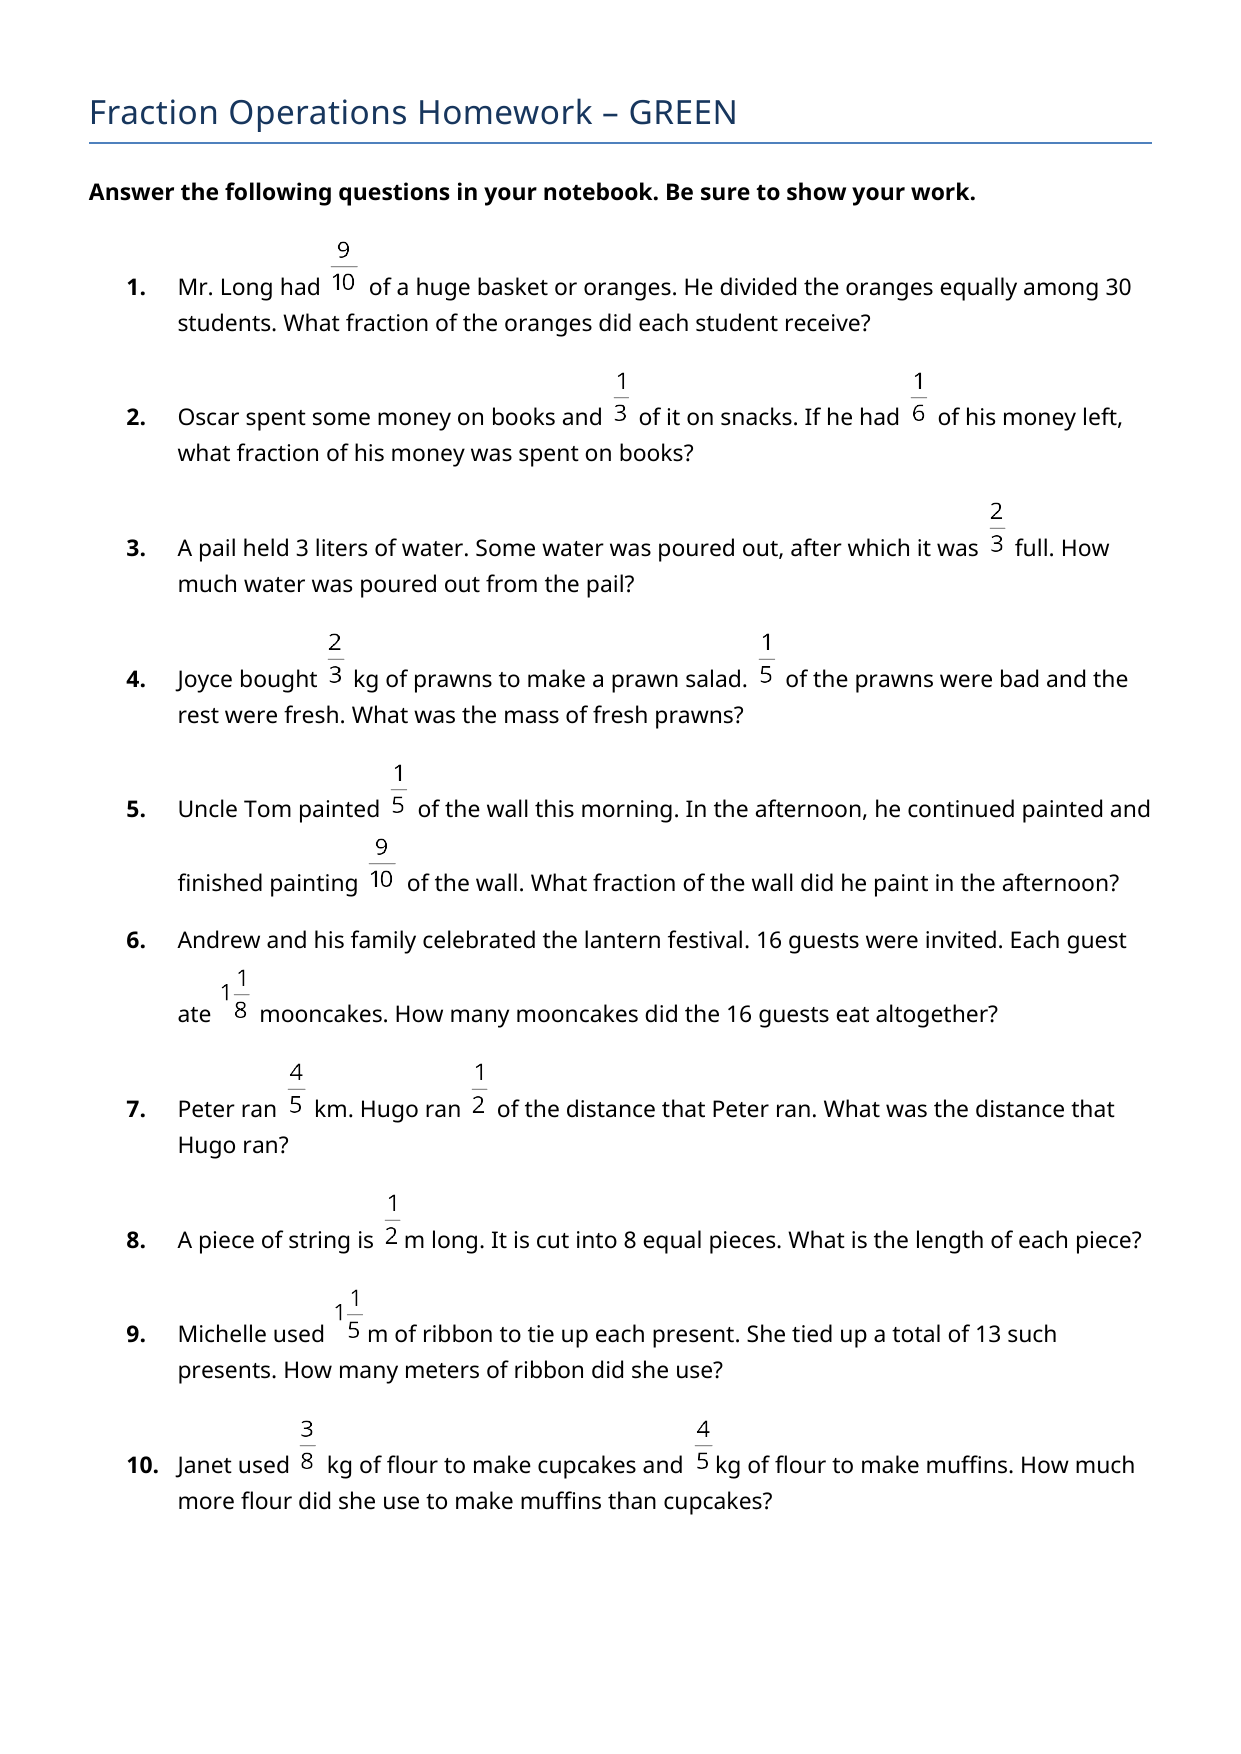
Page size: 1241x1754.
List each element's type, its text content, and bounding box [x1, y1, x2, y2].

list Joyce bought kg of prawns to make a prawn salad. of the prawns were bad and the rest were fresh. What was the mass of fresh prawns? [126, 625, 1152, 730]
list Mr. Long had of a huge basket or oranges. He divided the oranges equally among 30 students. What fraction of the oranges did each student receive? [126, 232, 1152, 338]
list Uncle Tom painted of the wall this morning. In the afternoon, he continued painted and finished painting of the wall. What fraction of the wall did he paint in the afternoon? [126, 755, 1152, 899]
list Michelle used m of ribbon to tie up each present. She tied up a total of 13 such presents. How many meters of ribbon did she use? [126, 1280, 1152, 1386]
list Peter ran km. Hugo ran of the distance that Peter ran. What was the distance that Hugo ran? [126, 1055, 1152, 1160]
text Answer the following questions in your notebook. Be sure to show your work. [89, 176, 1152, 207]
list Andrew and his family celebrated the lantern festival. 16 guests were invited. Each guest ate mooncakes. How many mooncakes did the 16 guests eat altogether? [126, 924, 1152, 1029]
title Fraction Operations Homework – GREEN [89, 89, 1152, 142]
list Oscar spent some money on books and of it on snacks. If he had of his money left, what fraction of his money was spent on books? [126, 363, 1152, 468]
list Janet used kg of flour to make cupcakes and kg of flour to make muffins. How much more flour did she use to make muffins than cupcakes? [126, 1411, 1152, 1516]
list A piece of string is m long. It is cut into 8 equal pieces. What is the length of each piece? [126, 1186, 1152, 1255]
list A pail held 3 liters of water. Some water was poured out, after which it was full. How much water was poured out from the pail? [126, 494, 1152, 599]
